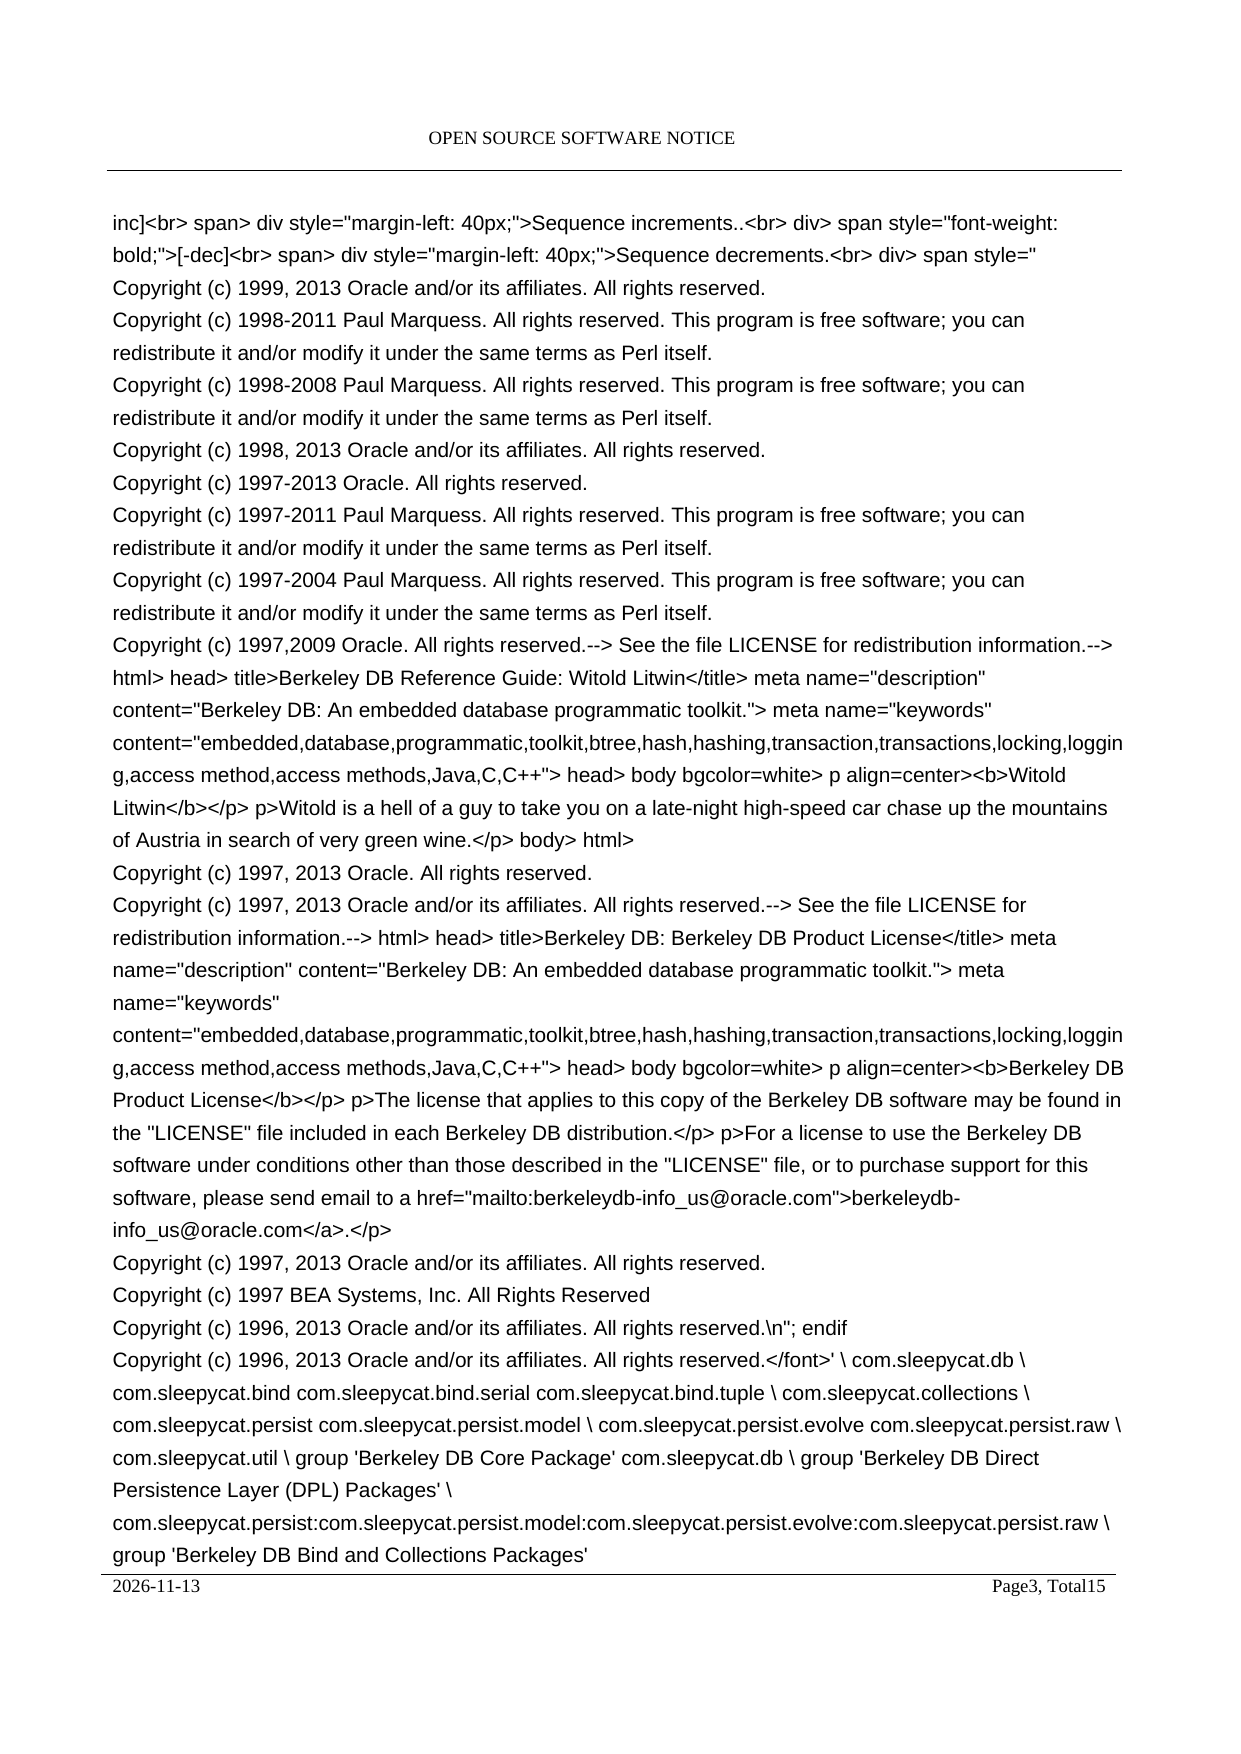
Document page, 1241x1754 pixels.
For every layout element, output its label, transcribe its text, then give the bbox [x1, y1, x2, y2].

text Copyright (c) 1997,2009 Oracle. All rights reserved.--> See the file LICENSE for redistribution information.--> html> head> title>Berkeley DB Reference Guide: Witold Litwin</title> meta name="description" content="Berkeley DB: An embedded database programmatic toolkit."> meta name="keywords" content="embedded,database,programmatic,toolkit,btree,hash,hashing,transaction,transactions,locking,logging,access method,access methods,Java,C,C++"> head> body bgcolor=white> p align=center><b>Witold Litwin</b></p> p>Witold is a hell of a guy to take you on a late-night high-speed car chase up the mountains of Austria in search of very green wine.</p> body> html> [112, 629, 1128, 856]
text Copyright (c) 1998-2008 Paul Marquess. All rights reserved. This program is free software; you can redistribute it and/or modify it under the same terms as Perl itself. [112, 369, 1128, 434]
text Copyright (c) 1996, 2013 Oracle and/or its affiliates. All rights reserved.\n"; endif [112, 1311, 1128, 1344]
text Copyright (c) 1998-2011 Paul Marquess. All rights reserved. This program is free software; you can redistribute it and/or modify it under the same terms as Perl itself. [112, 304, 1128, 369]
text Copyright (c) 1998, 2013 Oracle and/or its affiliates. All rights reserved. [112, 434, 1128, 466]
text Copyright (c) 1997-2004 Paul Marquess. All rights reserved. This program is free software; you can redistribute it and/or modify it under the same terms as Perl itself. [112, 564, 1128, 629]
text Copyright (c) 1997-2013 Oracle. All rights reserved. [112, 466, 1128, 499]
text Copyright (c) 1997, 2013 Oracle and/or its affiliates. All rights reserved. [112, 1246, 1128, 1279]
text Copyright (c) 1997, 2013 Oracle and/or its affiliates. All rights reserved.--> See the file LICENSE for redistribution information.--> html> head> title>Berkeley DB: Berkeley DB Product License</title> meta name="description" content="Berkeley DB: An embedded database programmatic toolkit."> meta name="keywords" content="embedded,database,programmatic,toolkit,btree,hash,hashing,transaction,transactions,locking,logging,access method,access methods,Java,C,C++"> head> body bgcolor=white> p align=center><b>Berkeley DB Product License</b></p> p>The license that applies to this copy of the Berkeley DB software may be found in the "LICENSE" file included in each Berkeley DB distribution.</p> p>For a license to use the Berkeley DB software under conditions other than those described in the "LICENSE" file, or to purchase support for this software, please send email to a href="mailto:berkeleydb-info_us@oracle.com">berkeleydb-info_us@oracle.com</a>.</p> [112, 889, 1128, 1246]
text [112, 206, 1128, 271]
text Copyright (c) 1997 BEA Systems, Inc. All Rights Reserved [112, 1279, 1128, 1311]
text Copyright (c) 1999, 2013 Oracle and/or its affiliates. All rights reserved. [112, 271, 1128, 304]
text Copyright (c) 1997, 2013 Oracle. All rights reserved. [112, 856, 1128, 889]
text Copyright (c) 1997-2011 Paul Marquess. All rights reserved. This program is free software; you can redistribute it and/or modify it under the same terms as Perl itself. [112, 499, 1128, 564]
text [112, 1344, 1128, 1571]
